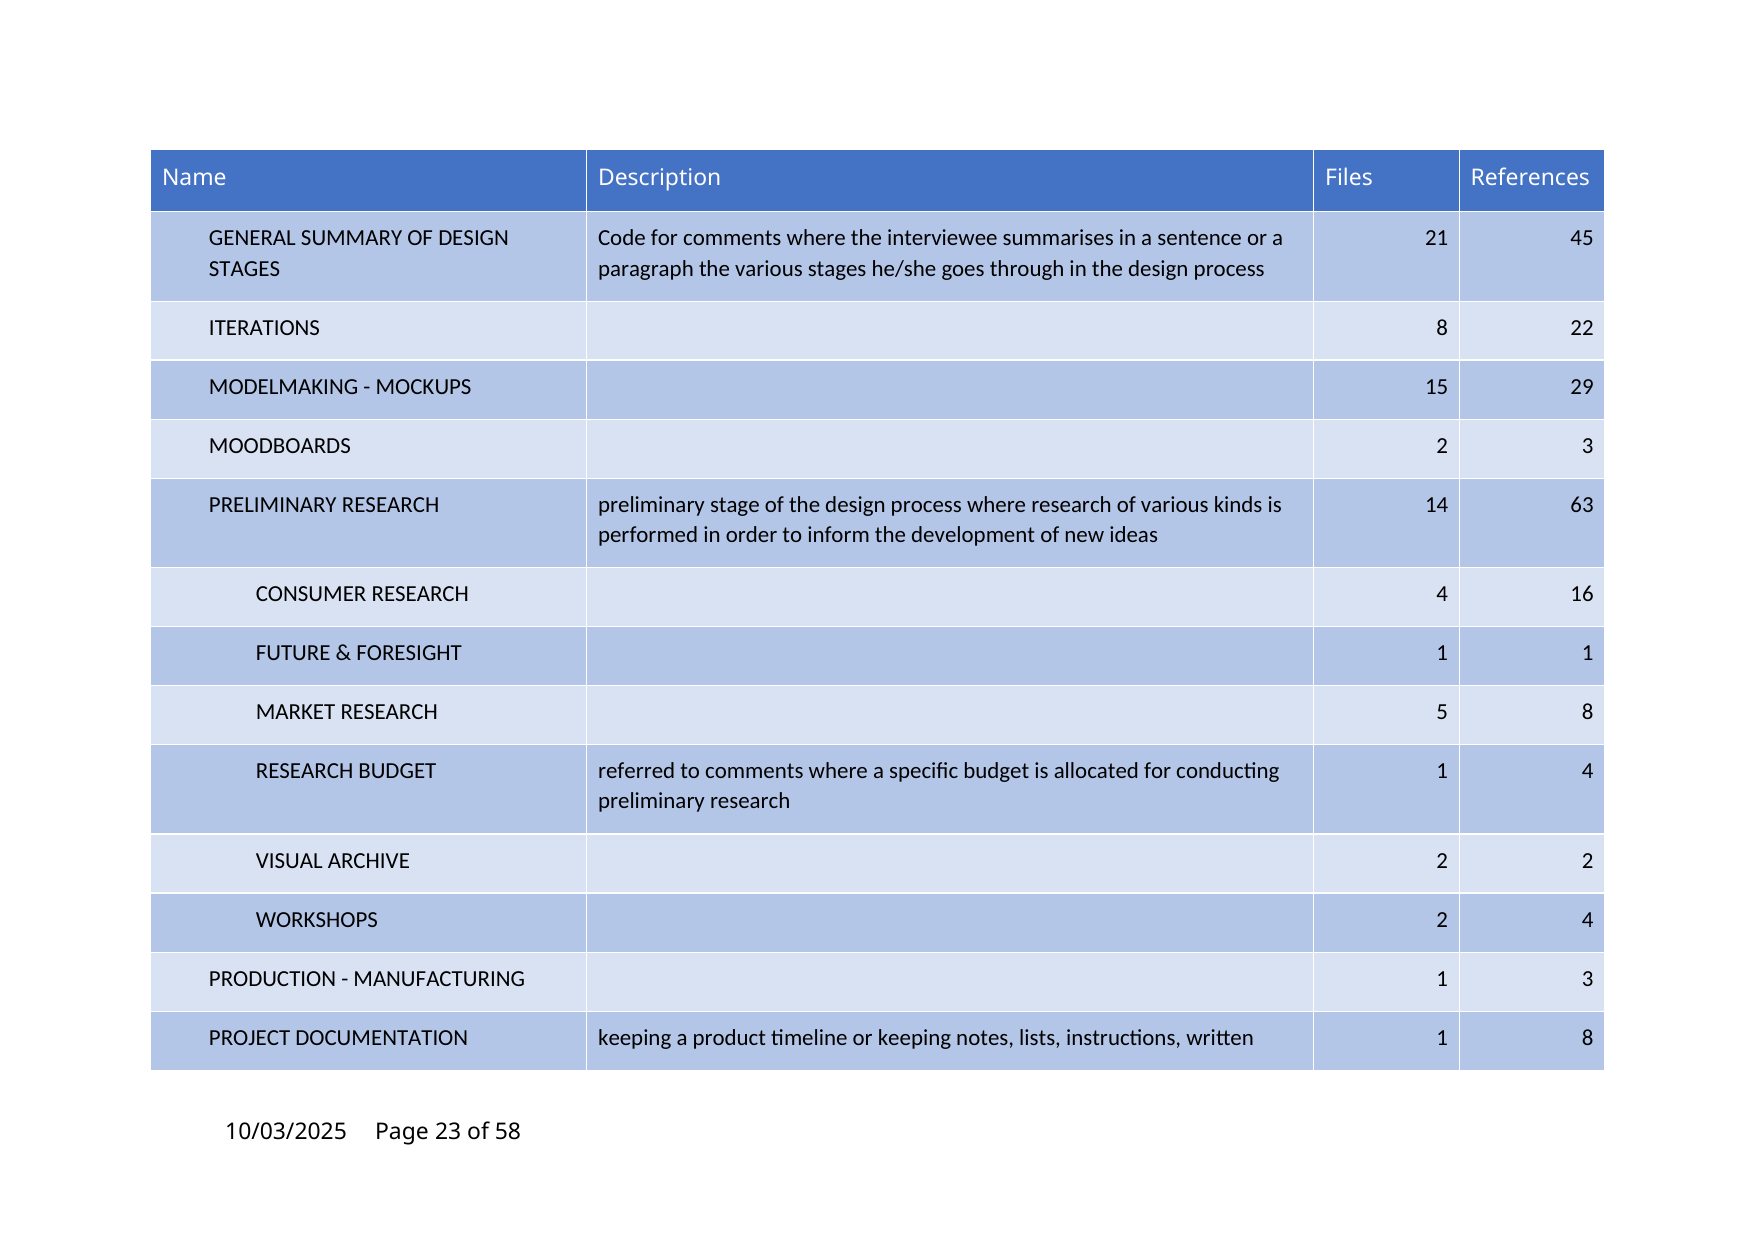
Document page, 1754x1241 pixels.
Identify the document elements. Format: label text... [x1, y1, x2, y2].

table_cell 2 [1460, 835, 1604, 892]
table_header Description [587, 150, 1313, 211]
table_cell 4 [1460, 745, 1604, 833]
table_cell 14 [1314, 479, 1459, 567]
table_cell [587, 568, 1313, 626]
table_cell [587, 627, 1313, 685]
table_header Name [151, 150, 586, 211]
table_cell 16 [1460, 568, 1604, 626]
table_cell 63 [1460, 479, 1604, 567]
table_cell FUTURE & FORESIGHT [151, 627, 586, 685]
table_cell [587, 835, 1313, 892]
table_cell 8 [1314, 302, 1459, 359]
table_cell 3 [1460, 953, 1604, 1011]
table_cell preliminary stage of the design process where research of various kinds is performed in order to inform the development of new ideas [587, 479, 1313, 567]
table_cell 1 [1314, 953, 1459, 1011]
table_cell VISUAL ARCHIVE [151, 835, 586, 892]
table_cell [587, 1012, 1313, 1070]
table_cell ITERATIONS [151, 302, 586, 359]
table_cell [587, 686, 1313, 744]
table_cell WORKSHOPS [151, 894, 586, 952]
table_cell PRELIMINARY RESEARCH [151, 479, 586, 567]
table_cell 3 [1460, 420, 1604, 478]
table_cell 45 [1460, 212, 1604, 301]
table_cell [587, 302, 1313, 359]
table_cell GENERAL SUMMARY OF DESIGN STAGES [151, 212, 586, 301]
table_cell MOODBOARDS [151, 420, 586, 478]
table_cell 1 [1314, 627, 1459, 685]
table_cell 2 [1314, 835, 1459, 892]
table_cell 4 [1460, 894, 1604, 952]
table_cell 8 [1460, 1012, 1604, 1070]
table_cell 1 [1460, 627, 1604, 685]
table_cell 1 [1314, 745, 1459, 833]
table_cell Code for comments where the interviewee summarises in a sentence or a paragraph the various stages he/she goes through in the design process [587, 212, 1313, 301]
table_cell 1 [1314, 1012, 1459, 1070]
table_cell RESEARCH BUDGET [151, 745, 586, 833]
table_cell 29 [1460, 361, 1604, 419]
table_header References [1460, 150, 1604, 211]
table_cell 8 [1460, 686, 1604, 744]
table_cell referred to comments where a specific budget is allocated for conducting preliminary research [587, 745, 1313, 833]
table_cell 22 [1460, 302, 1604, 359]
table_cell 4 [1314, 568, 1459, 626]
table_cell MARKET RESEARCH [151, 686, 586, 744]
table_cell 21 [1314, 212, 1459, 301]
table_cell [587, 894, 1313, 952]
table_cell [587, 361, 1313, 419]
table_cell MODELMAKING - MOCKUPS [151, 361, 586, 419]
table_cell 2 [1314, 894, 1459, 952]
table_cell CONSUMER RESEARCH [151, 568, 586, 626]
table_cell 5 [1314, 686, 1459, 744]
table_cell 15 [1314, 361, 1459, 419]
table_cell PRODUCTION - MANUFACTURING [151, 953, 586, 1011]
table_cell PROJECT DOCUMENTATION [151, 1012, 586, 1070]
table_cell [587, 953, 1313, 1011]
table_cell [587, 420, 1313, 478]
table_header Files [1314, 150, 1459, 211]
table_cell 2 [1314, 420, 1459, 478]
